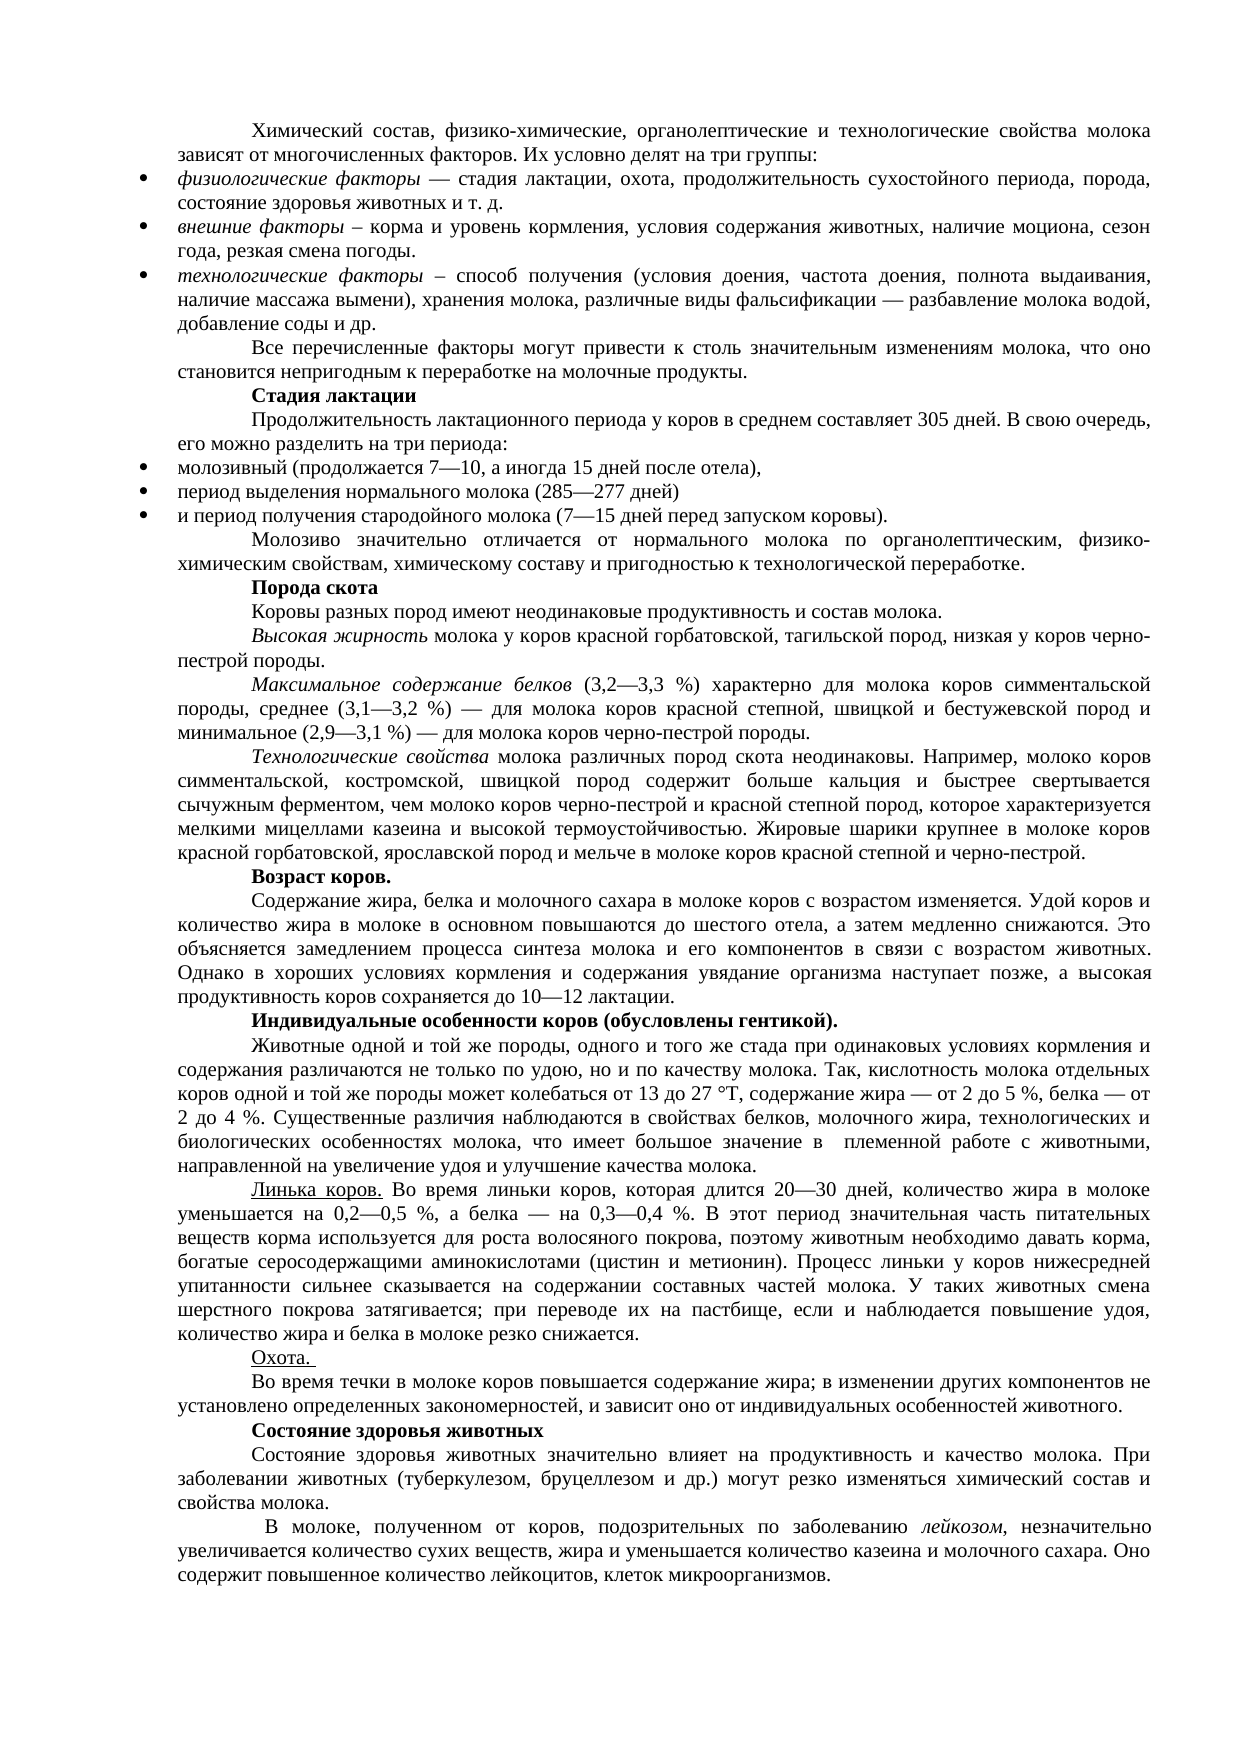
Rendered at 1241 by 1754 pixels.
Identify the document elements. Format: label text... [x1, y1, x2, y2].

text Молозиво значительно отличается от нормального молока по органолептическим, физико-химическим свойствам, химическому составу и пригодностью к технологической переработке. [177, 527, 1152, 575]
list технологические факторы – способ получения (условия доения, частота доения, полнота выдаивания, наличие массажа вымени), хранения молока, различные виды фальсификации — разбавление молока водой, добавление соды и др. [140, 262, 1152, 335]
text Химический состав, физико-химические, органолептические и технологические свойства молока зависят от многочисленных факторов. Их условно делят на три группы: [177, 118, 1152, 166]
text Состояние здоровья животных [177, 1417, 1152, 1442]
text Технологические свойства молока различных пород скота неодинаковы. Например, молоко коров симментальской, костромской, швицкой пород содержит больше кальция и быстрее свертывается сычужным ферментом, чем молоко коров черно-пестрой и красной степной пород, которое характеризуется мелкими мицеллами казеина и высокой термоустойчивостью. Жировые шарики крупнее в молоке коров красной горбатовской, ярославской пород и мельче в молоке коров красной степной и черно-пестрой. [177, 744, 1152, 864]
list период выделения нормального молока (285—277 дней) [140, 479, 1152, 503]
text В молоке, полученном от коров, подозрительных по заболеванию лейкозом, незначительно увеличивается количество сухих веществ, жира и уменьшается количество казеина и молочного сахара. Оно содержит повышенное количество лейкоцитов, клеток микроорганизмов. [177, 1514, 1152, 1586]
list внешние факторы – корма и уровень кормления, условия содержания животных, наличие моциона, сезон года, резкая смена погоды. [140, 214, 1152, 262]
text Охота. [177, 1345, 1152, 1369]
text Возраст коров. [177, 864, 1152, 888]
list физиологические факторы — стадия лактации, охота, продолжительность сухостойного периода, порода, состояние здоровья животных и т. д. [140, 166, 1152, 214]
text Коровы разных пород имеют неодинаковые продуктивность и состав молока. [177, 599, 1152, 623]
text Порода скота [177, 575, 1152, 599]
list молозивный (продолжается 7—10, а иногда 15 дней после отела), [140, 455, 1152, 479]
text Максимальное содержание белков (3,2—3,3 %) характерно для молока коров симментальской породы, среднее (3,1—3,2 %) — для молока коров красной степной, швицкой и бестужевской пород и минимальное (2,9—3,1 %) — для молока коров черно-пестрой породы. [177, 672, 1152, 744]
text Индивидуальные особенности коров (обусловлены гентикой). [177, 1008, 1152, 1032]
text Линька коров. Во время линьки коров, которая длится 20—30 дней, количество жира в молоке уменьшается на 0,2—0,5 %, а белка — на 0,3—0,4 %. В этот период значительная часть питательных веществ корма используется для роста волосяного покрова, поэтому животным необходимо давать корма, богатые серосодержащими аминокислотами (цистин и метионин). Процесс линьки у коров нижесредней упитанности сильнее сказывается на содержании составных частей молока. У таких животных смена шерстного покрова затягивается; при переводе их на пастбище, если и наблюдается повышение удоя, количество жира и белка в молоке резко снижается. [177, 1177, 1152, 1345]
text Состояние здоровья животных значительно влияет на продуктивность и качество молока. При заболевании животных (туберкулезом, бруцеллезом и др.) могут резко изменяться химический состав и свойства молока. [177, 1442, 1152, 1514]
text Содержание жира, белка и молочного сахара в молоке коров с возрастом изменяется. Удой коров и количество жира в молоке в основном повышаются до шестого отела, а затем медленно снижаются. Это объясняется замедлением процесса синтеза молока и его компонентов в связи с возрастом животных. Однако в хороших условиях кормления и содержания увядание организма наступает позже, а высокая продуктивность коров сохраняется до 10—12 лактации. [177, 888, 1152, 1008]
text Животные одной и той же породы, одного и того же стада при одинаковых условиях кормления и содержания различаются не только по удою, но и по качеству молока. Так, кислотность молока отдельных коров одной и той же породы может колебаться от 13 до 27 °Т, содержание жира — от 2 до 5 %, белка — от 2 до 4 %. Существенные различия наблюдаются в свойствах белков, молочного жира, технологических и биологических особенностях молока, что имеет большое значение в племенной работе с животными, направленной на увеличение удоя и улучшение качества молока. [177, 1032, 1152, 1177]
text Стадия лактации [177, 383, 1152, 407]
text Продолжительность лактационного периода у коров в среднем составляет 305 дней. В свою очередь, его можно разделить на три периода: [177, 407, 1152, 455]
list и период получения стародойного молока (7—15 дней перед запуском коровы). [140, 503, 1152, 527]
text Все перечисленные факторы могут привести к столь значительным изменениям молока, что оно становится непригодным к переработке на молочные продукты. [177, 335, 1152, 383]
text Высокая жирность молока у коров красной горбатовской, тагильской пород, низкая у коров черно-пестрой породы. [177, 623, 1152, 672]
text Во время течки в молоке коров повышается содержание жира; в изменении других компонентов не установлено определенных закономерностей, и зависит оно от индивидуальных особенностей животного. [177, 1369, 1152, 1417]
